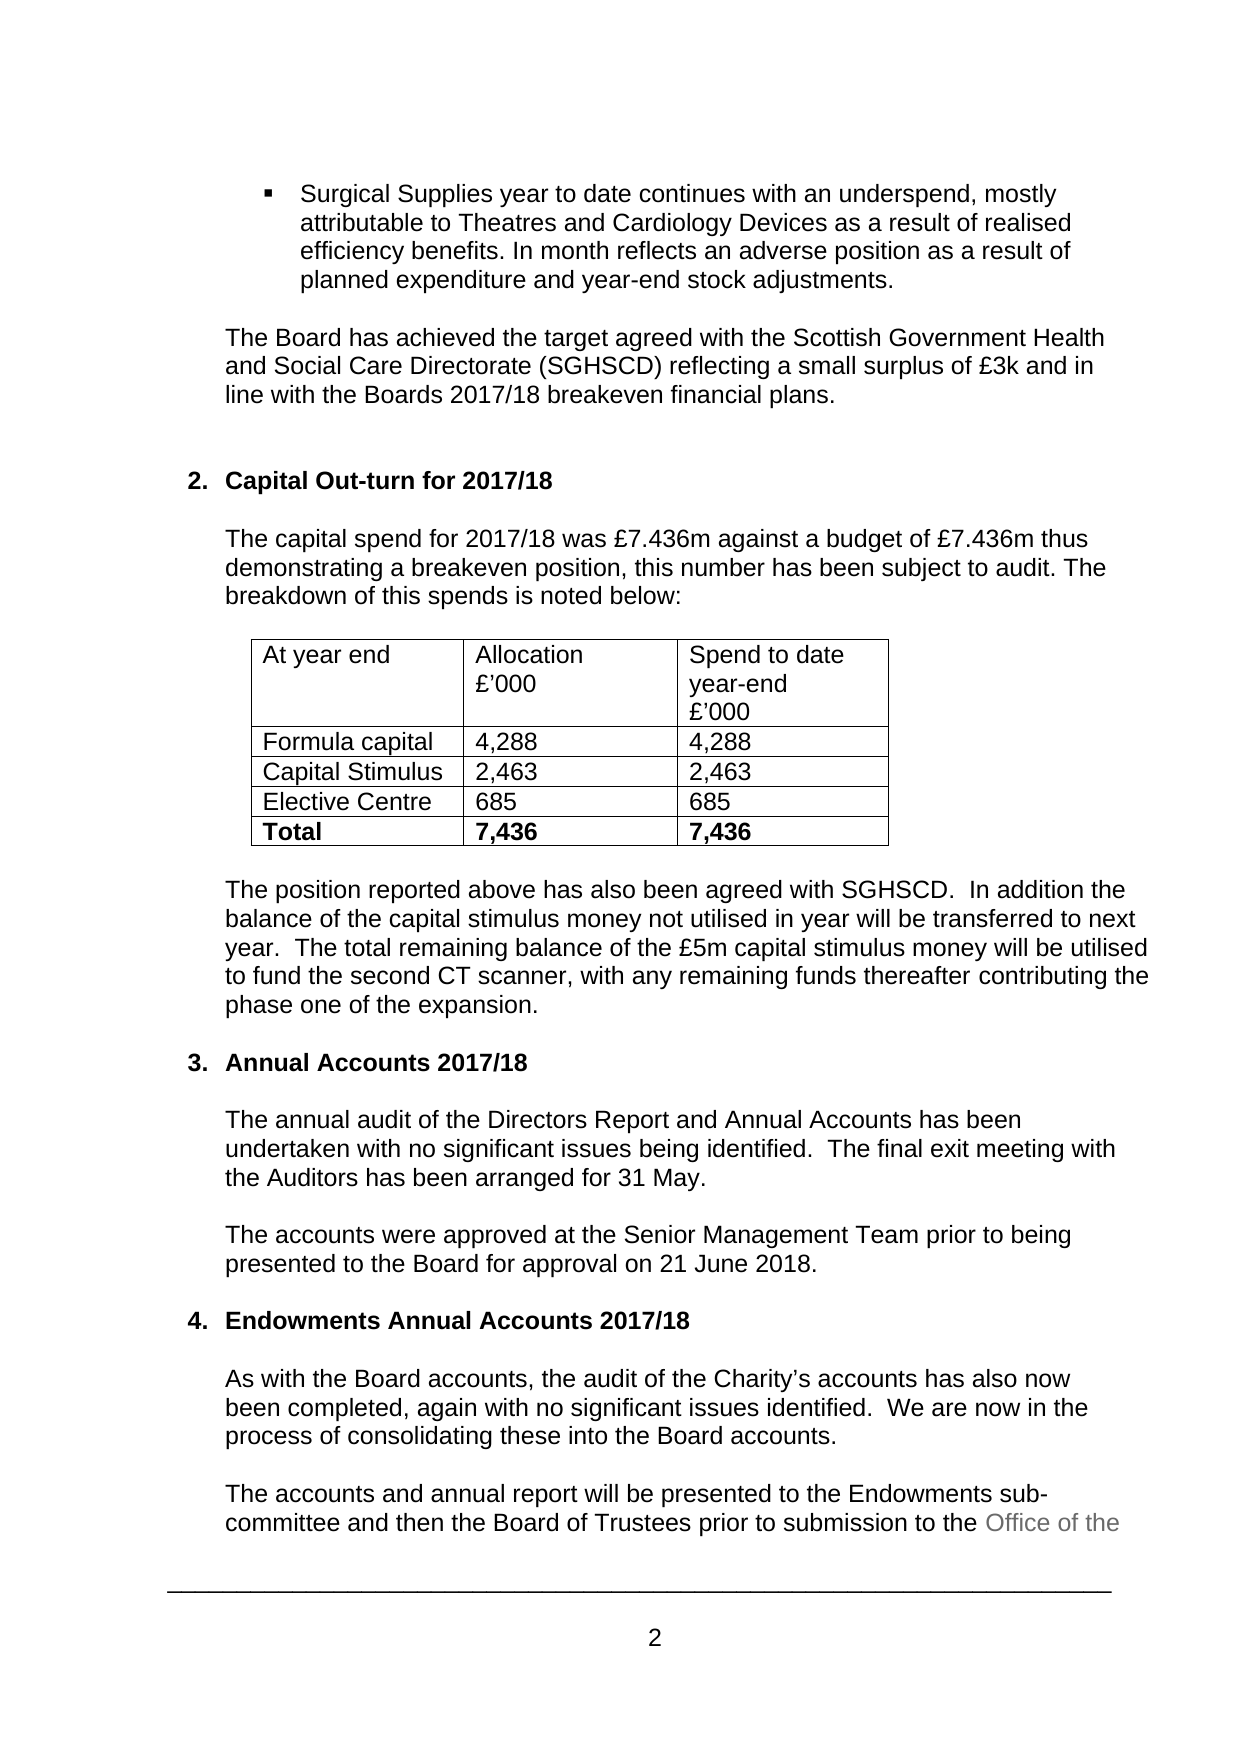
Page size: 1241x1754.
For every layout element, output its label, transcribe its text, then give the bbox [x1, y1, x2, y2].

subtitle Capital Out-turn for 2017/18 [187, 466, 1122, 495]
table_cell 4,288 [678, 727, 888, 756]
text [225, 1479, 1122, 1536]
subtitle Endowments Annual Accounts 2017/18 [187, 1306, 1122, 1335]
table_cell 2,463 [464, 757, 677, 786]
table_header At year end [252, 640, 463, 726]
table_cell 7,436 [678, 817, 888, 845]
table_cell 7,436 [464, 817, 677, 845]
table_cell 685 [464, 787, 677, 816]
text The capital spend for 2017/18 was £7.436m against a budget of £7.436m thus demonstrating a breakeven position, this number has been subject to audit. The breakdown of this spends is noted below: [225, 524, 1122, 610]
text As with the Board accounts, the audit of the Charity’s accounts has also now been completed, again with no significant issues identified. We are now in the process of consolidating these into the Board accounts. [225, 1364, 1122, 1450]
text The accounts were approved at the Senior Management Team prior to being presented to the Board for approval on 21 June 2018. [225, 1220, 1122, 1278]
list Surgical Supplies year to date continues with an underspend, mostly attributable to Theatres and Cardiology Devices as a result of realised efficiency benefits. In month reflects an adverse position as a result of planned expenditure and year-end stock adjustments. [262, 179, 1122, 294]
table_header Spend to date year-end £’000 [678, 640, 888, 726]
table_cell 2,463 [678, 757, 888, 786]
table_cell Total [252, 817, 463, 845]
text The Board has achieved the target agreed with the Scottish Government Health and Social Care Directorate (SGHSCD) reflecting a small surplus of £3k and in line with the Boards 2017/18 breakeven financial plans. [225, 323, 1122, 409]
table_cell Elective Centre [252, 787, 463, 816]
table_cell Capital Stimulus [252, 757, 463, 786]
text The annual audit of the Directors Report and Annual Accounts has been undertaken with no significant issues being identified. The final exit meeting with the Auditors has been arranged for 31 May. [225, 1105, 1122, 1191]
table_cell 685 [678, 787, 888, 816]
subtitle Annual Accounts 2017/18 [187, 1048, 1122, 1076]
text The position reported above has also been agreed with SGHSCD. In addition the balance of the capital stimulus money not utilised in year will be transferred to next year. The total remaining balance of the £5m capital stimulus money will be utilised to fund the second CT scanner, with any remaining funds thereafter contributing the phase one of the expansion. [225, 875, 1176, 1019]
table_cell 4,288 [464, 727, 677, 756]
table_cell Formula capital [252, 727, 463, 756]
table_header Allocation £’000 [464, 640, 677, 726]
